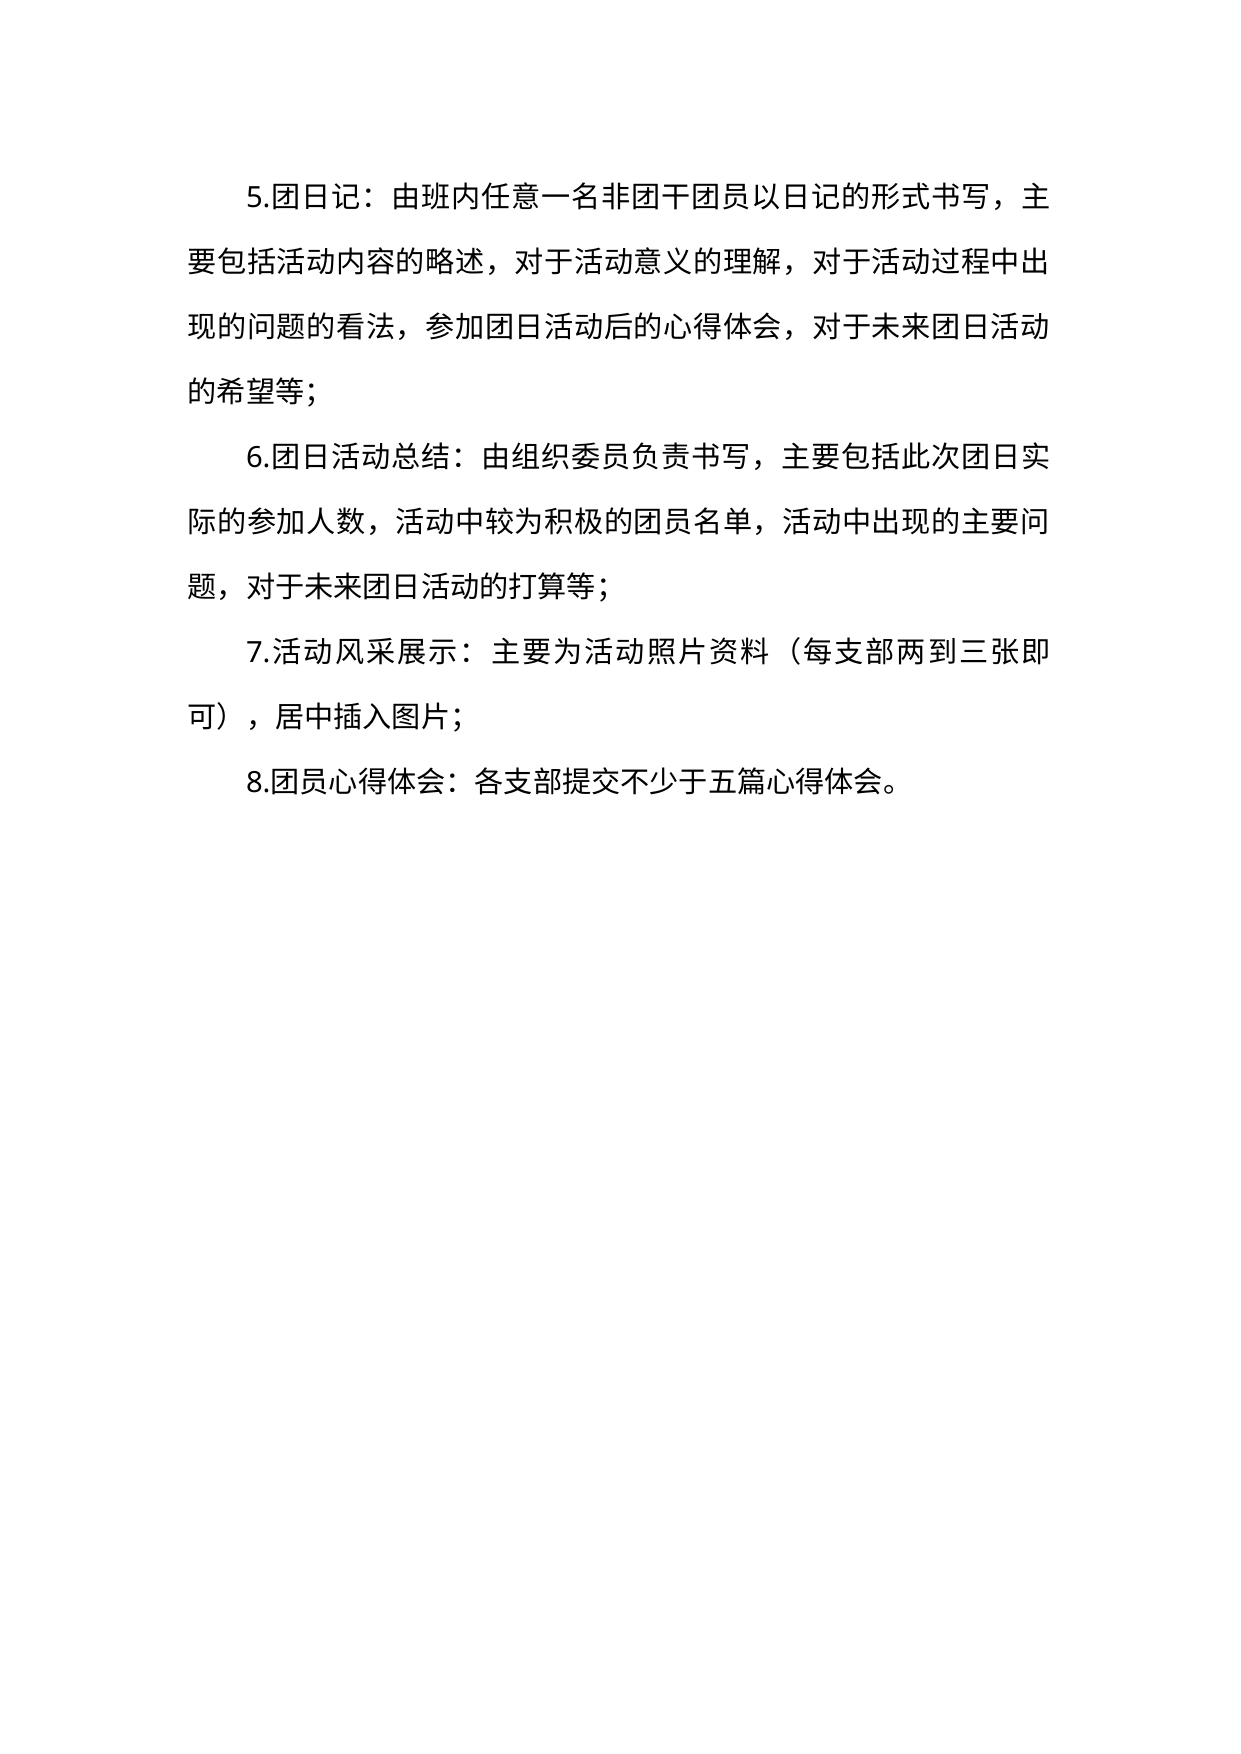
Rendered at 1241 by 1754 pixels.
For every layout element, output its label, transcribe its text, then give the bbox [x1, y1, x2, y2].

text 5.团日记：由班内任意一名非团干团员以日记的形式书写，主要包括活动内容的略述，对于活动意义的理解，对于活动过程中出现的问题的看法，参加团日活动后的心得体会，对于未来团日活动的希望等； [187, 162, 1053, 422]
text 8.团员心得体会：各支部提交不少于五篇心得体会。 [187, 747, 1053, 812]
text 7.活动风采展示：主要为活动照片资料（每支部两到三张即可），居中插入图片； [187, 617, 1053, 747]
text 6.团日活动总结：由组织委员负责书写，主要包括此次团日实际的参加人数，活动中较为积极的团员名单，活动中出现的主要问题，对于未来团日活动的打算等； [187, 422, 1053, 617]
